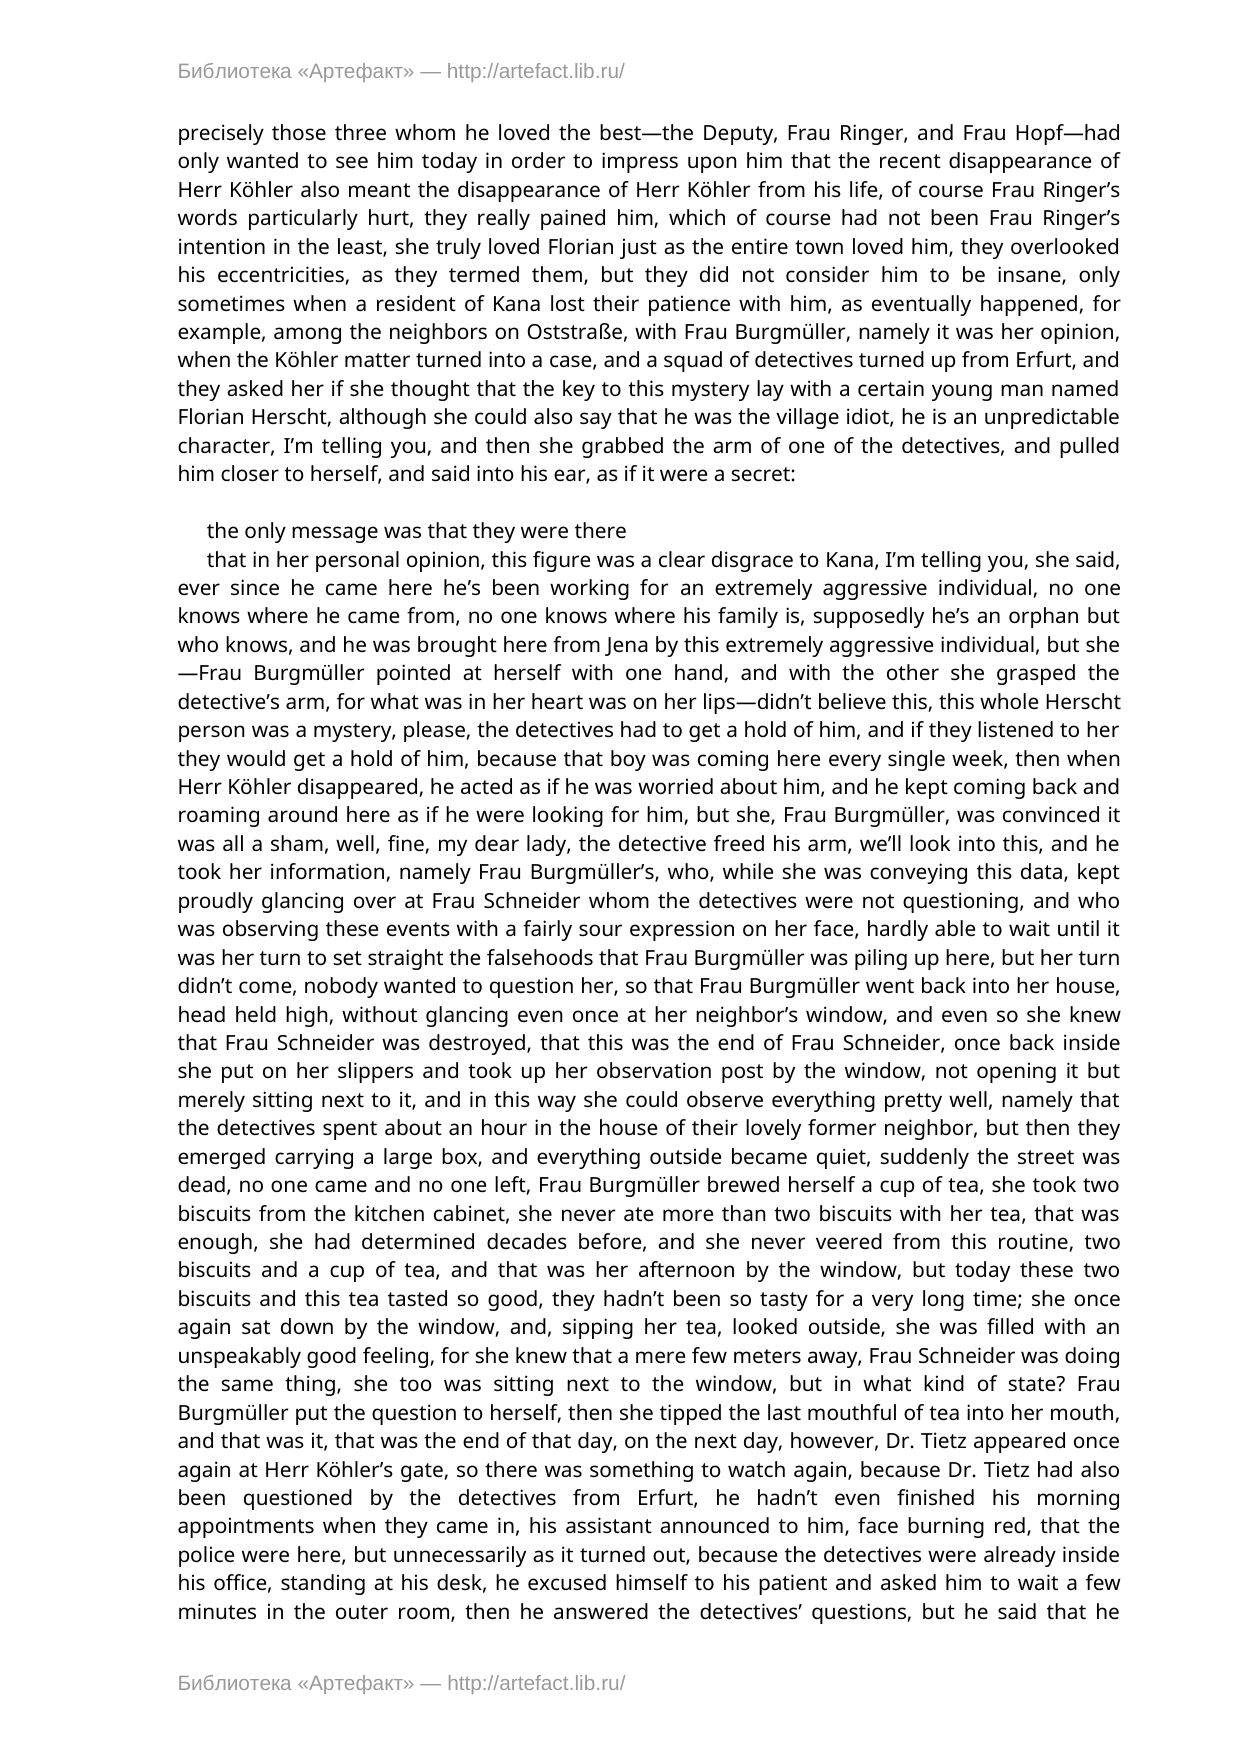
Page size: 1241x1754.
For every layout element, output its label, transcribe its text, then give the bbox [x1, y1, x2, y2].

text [177, 545, 1122, 1625]
subtitle the only message was that they were there [177, 516, 1122, 545]
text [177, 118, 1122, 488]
